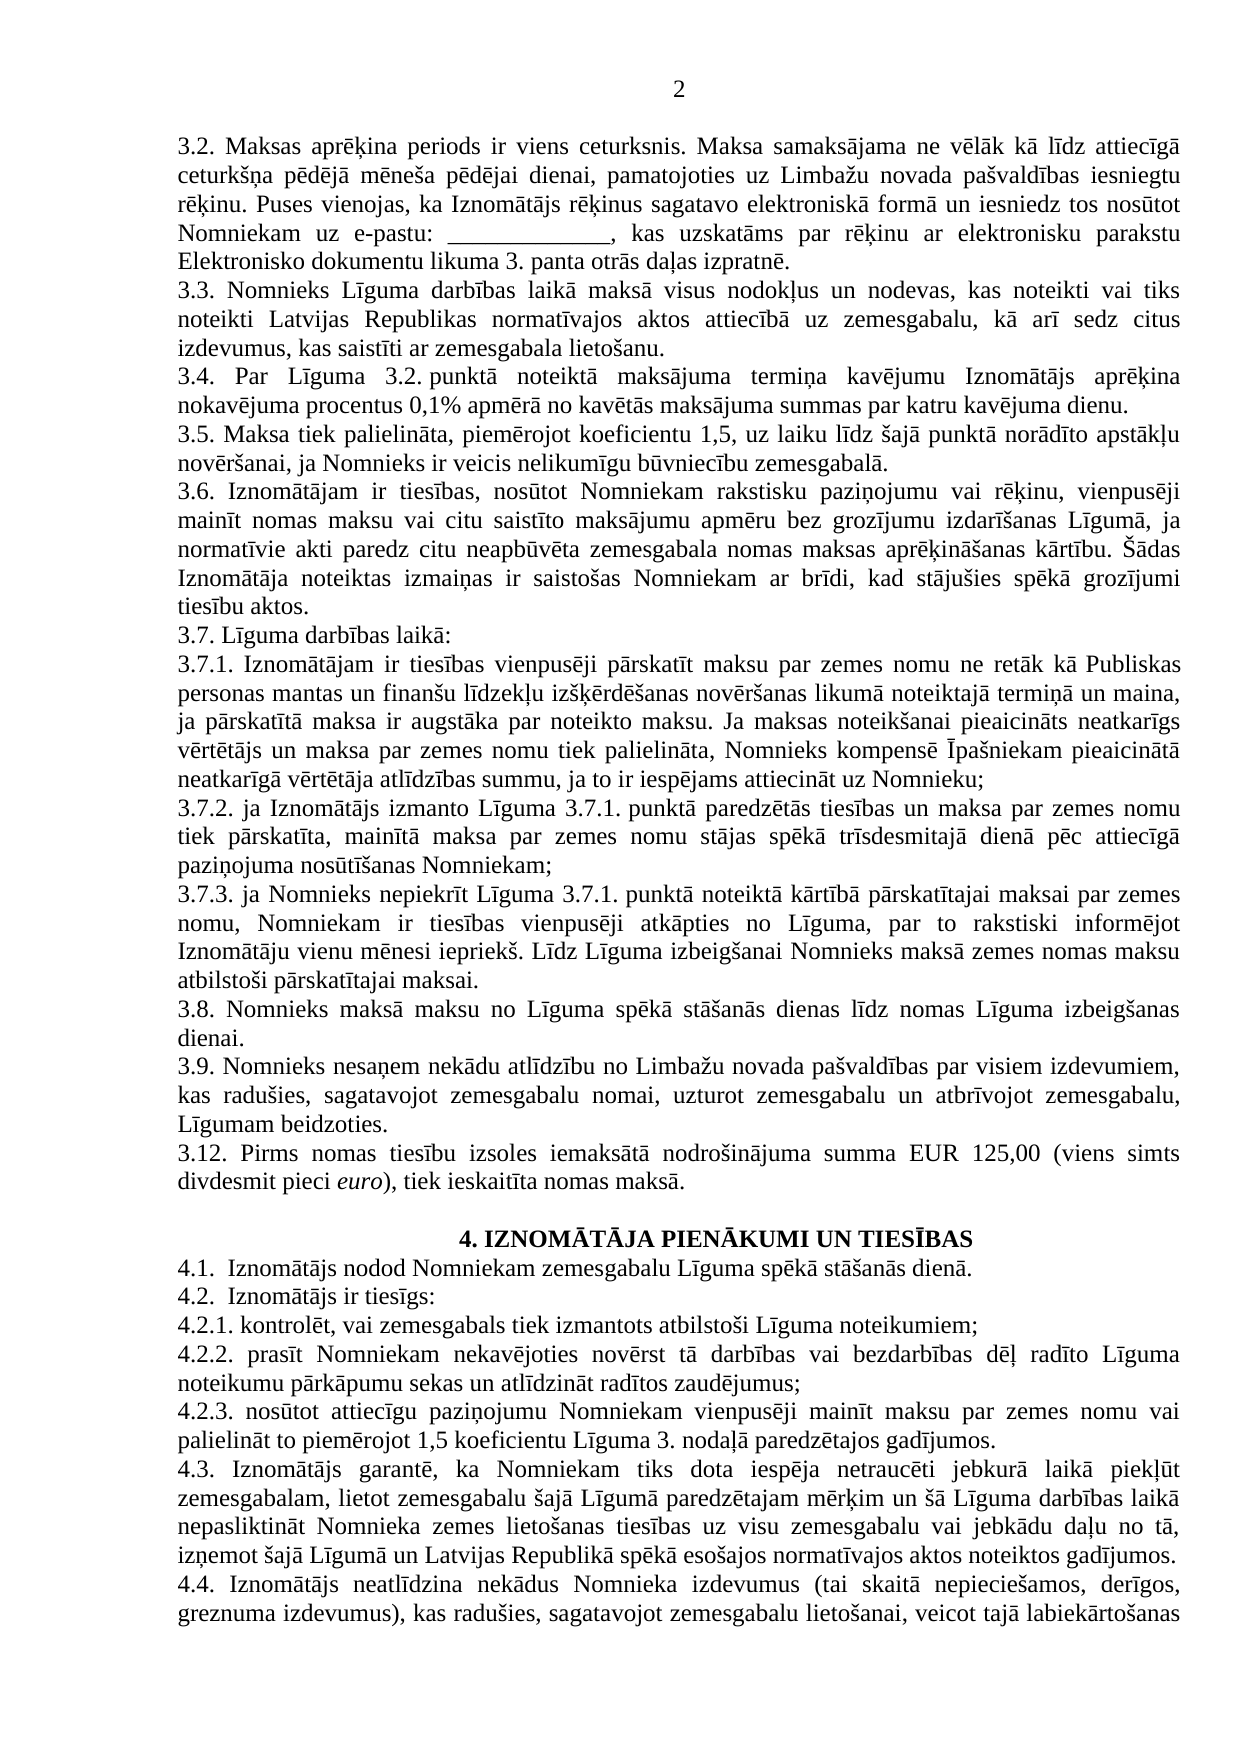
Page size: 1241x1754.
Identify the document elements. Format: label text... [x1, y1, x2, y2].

text 4.2.2. prasīt Nomniekam nekavējoties novērst tā darbības vai bezdarbības dēļ radīto noteikumu pārkāpumu sekas un atlīdzināt radītos zaudējumus; [177, 1339, 1181, 1396]
text 4.1. Iznomātājs nodod Nomniekam zemesgabalu Līguma spēkā stāšanās dienā. [177, 1253, 1181, 1281]
text 3.12. Pirms nomas tiesību izsoles iemaksātā nodrošinājuma summa EUR 125,00 (viens simts divdesmit pieci euro), tiek ieskaitīta nomas maksā. [177, 1138, 1181, 1195]
text 4.3. Iznomātājs garantē, ka Nomniekam tiks dota iespēja netraucēti jebkurā laikā piekļūt zemesgabalam, lietot zemesgabalu šajā Līgumā paredzētajam mērķim un šā Līguma darbības laikā nepasliktināt Nomnieka zemes lietošanas tiesības uz visu zemesgabalu vai jebkādu daļu no tā, izņemot šajā Līgumā un Latvijas Republikā spēkā esošajos normatīvajos noteiktos gadījumos. [177, 1454, 1181, 1569]
text 4.2. Iznomātājs ir tiesīgs: [177, 1281, 1181, 1310]
text 3.2. Maksas aprēķina periods ir viens ceturksnis. Maksa samaksājama ne vēlāk kā līdz attiecīgā ceturkšņa pēdējā mēneša pēdējai dienai, pamatojoties uz Limbažu novada pašvaldības iesniegtu rēķinu. Puses vienojas, ka Iznomātājs rēķinus sagatavo elektroniskā formā un iesniedz tos nosūtot Nomniekam uz e-pastu: _____________, kas uzskatāms par rēķinu ar elektronisku parakstu Elektronisko dokumentu likuma 3. panta otrās daļas izpratnē. [177, 131, 1181, 275]
text 3.4. Par 3.2. punktā noteiktā maksājuma termiņa kavējumu Iznomātājs aprēķina nokavējuma procentus 0,1% apmērā no kavētās maksājuma summas par katru kavējuma dienu. [177, 361, 1181, 419]
text 3.9. Nomnieks nesaņem nekādu atlīdzību no Limbažu novada pašvaldības par visiem izdevumiem, kas radušies, sagatavojot zemesgabalu nomai, uzturot zemesgabalu un atbrīvojot zemesgabalu, Līgumam beidzoties. [177, 1051, 1181, 1138]
text 3.6. Iznomātājam ir tiesības, nosūtot Nomniekam rakstisku paziņojumu vai rēķinu, vienpusēji mainīt nomas maksu vai citu saistīto maksājumu apmēru bez grozījumu izdarīšanas Līgumā, ja normatīvie akti paredz citu neapbūvēta zemesgabala nomas maksas aprēķināšanas kārtību. Šādas Iznomātāja noteiktas izmaiņas ir saistošas Nomniekam ar brīdi, kad stājušies spēkā grozījumi tiesību aktos. [177, 476, 1181, 620]
text 3.5. Maksa tiek palielināta, piemērojot koeficientu 1,5, uz laiku līdz šajā punktā norādīto apstākļu novēršanai, ja Nomnieks ir veicis nelikumīgu būvniecību zemesgabalā. [177, 419, 1181, 476]
text 3.7.2. ja Iznomātājs izmanto Līguma 3.7.1. punktā paredzētās tiesības un maksa par zemes nomu tiek pārskatīta, mainītā maksa par zemes nomu stājas spēkā trīsdesmitajā dienā pēc attiecīgā paziņojuma nosūtīšanas Nomniekam; [177, 793, 1181, 879]
text 3.7. Līguma darbības laikā: [177, 620, 1181, 649]
text 3.7.1. Iznomātājam ir tiesības vienpusēji pārskatīt maksu par zemes nomu ne retāk kā Publiskas personas mantas un finanšu līdzekļu izšķērdēšanas novēršanas likumā noteiktajā termiņā un maina, ja pārskatītā maksa ir augstāka par noteikto maksu. Ja maksas noteikšanai pieaicināts neatkarīgs vērtētājs un maksa par zemes nomu tiek palielināta, Nomnieks kompensē Īpašniekam pieaicinātā neatkarīgā vērtētāja atlīdzības summu, ja to ir iespējams attiecināt uz Nomnieku; [177, 649, 1181, 793]
text 4.2.1. kontrolēt, vai zemesgabals tiek izmantots atbilstoši noteikumiem; [177, 1310, 1181, 1339]
text 4. IZNOMĀTĀJA PIENĀKUMI UN TIESĪBAS [177, 1224, 1181, 1253]
text 4.2.3. nosūtot attiecīgu paziņojumu Nomniekam vienpusēji mainīt maksu par zemes nomu vai palielināt to piemērojot 1,5 koeficientu Līguma 3. nodaļā paredzētajos gadījumos. [177, 1396, 1181, 1454]
text 3.3. Nomnieks darbības laikā maksā visus nodokļus un nodevas, kas noteikti vai tiks noteikti Latvijas Republikas normatīvajos attiecībā uz zemesgabalu, kā arī sedz citus izdevumus, kas saistīti ar zemesgabala lietošanu. [177, 275, 1181, 361]
text 3.8. Nomnieks maksā maksu no Līguma spēkā stāšanās dienas līdz nomas Līguma izbeigšanas dienai. [177, 994, 1181, 1051]
text 3.7.3. ja Nomnieks nepiekrīt Līguma 3.7.1. punktā noteiktā kārtībā pārskatītajai maksai par zemes nomu, Nomniekam ir tiesības vienpusēji atkāpties no Līguma, par to rakstiski informējot Iznomātāju vienu mēnesi iepriekš. Līdz Līguma izbeigšanai Nomnieks maksā zemes nomas maksu atbilstoši pārskatītajai maksai. [177, 879, 1181, 994]
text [177, 1569, 1181, 1626]
